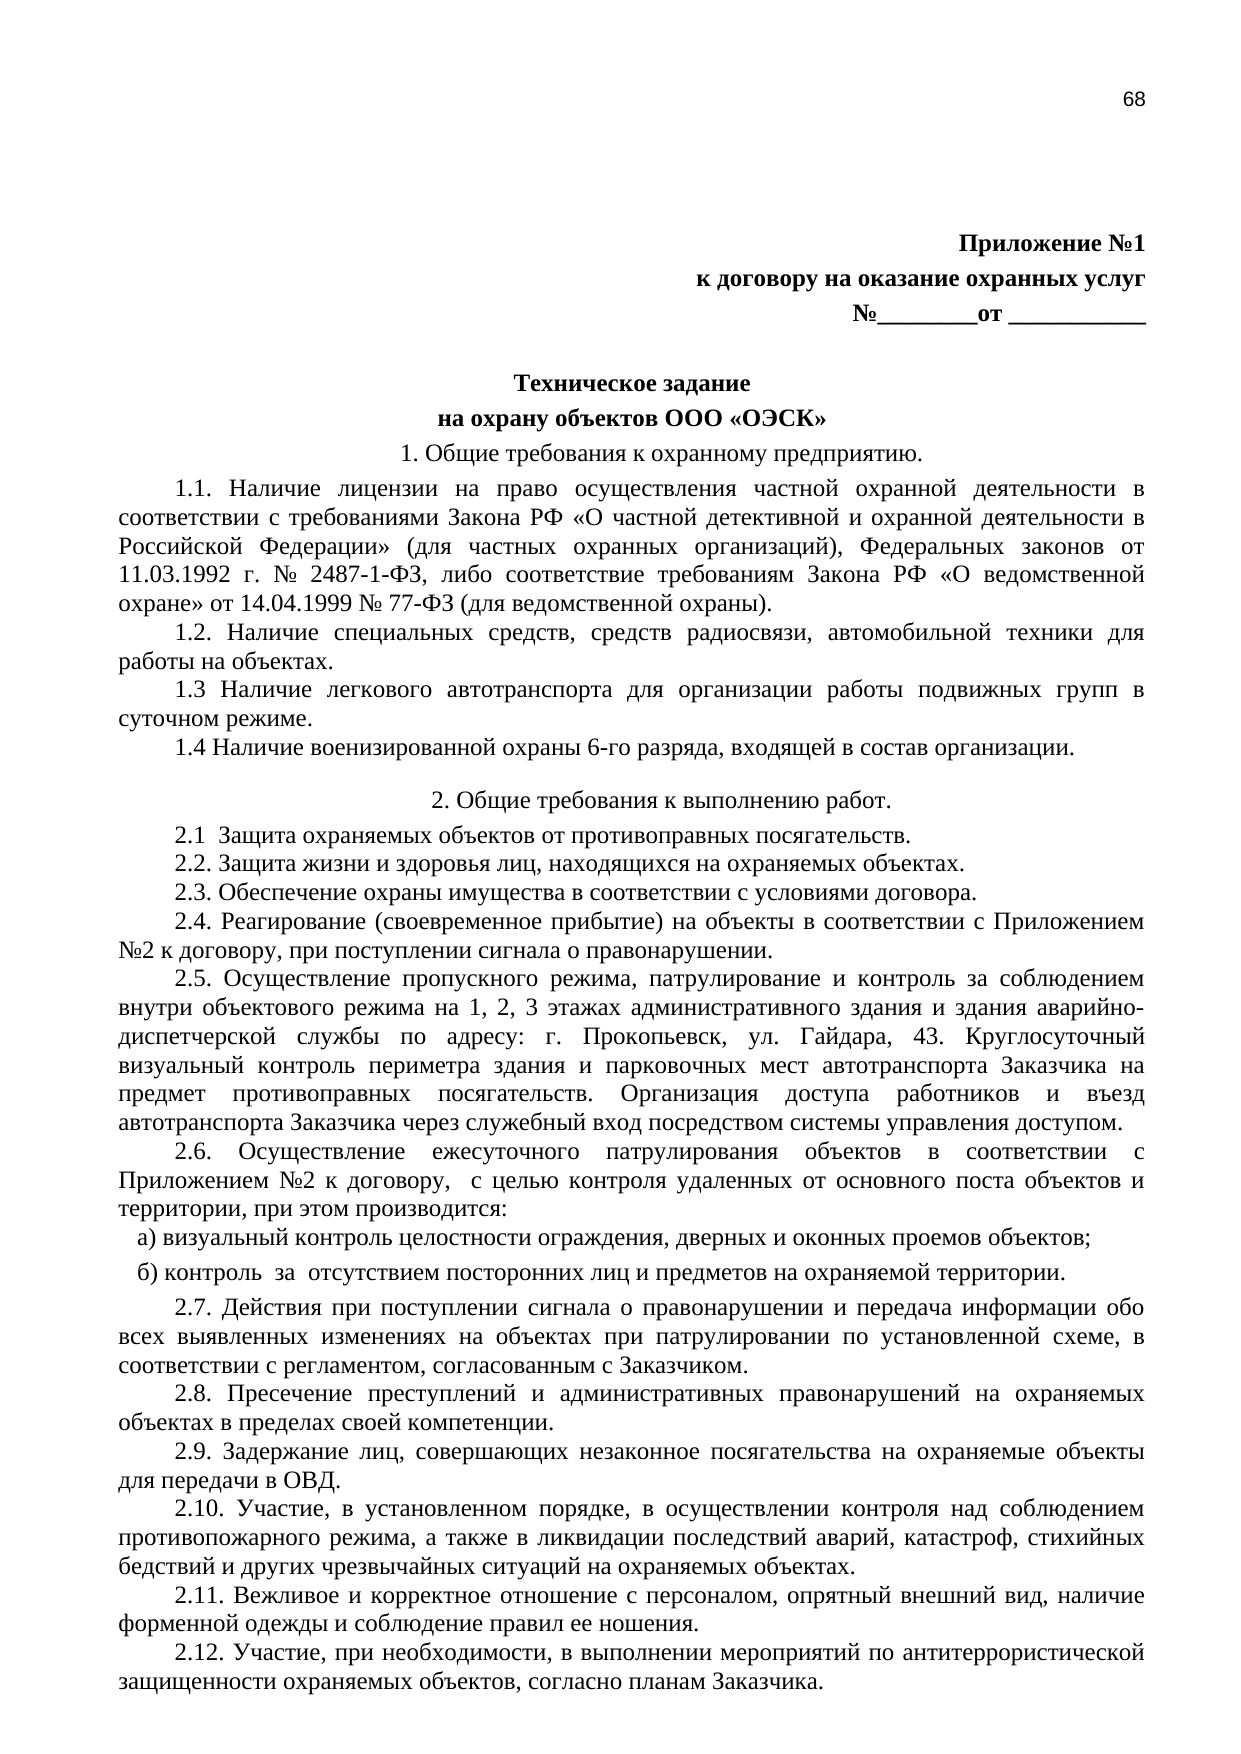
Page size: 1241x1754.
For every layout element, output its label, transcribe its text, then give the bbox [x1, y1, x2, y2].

text 1.4 Наличие военизированной охраны 6-го разряда, входящей в состав организации. [118, 732, 1146, 761]
text 2.11. Вежливое и корректное отношение с персоналом, опрятный внешний вид, наличие форменной одежды и соблюдение правил ее ношения. [118, 1580, 1146, 1637]
text 2.12. Участие, при необходимости, в выполнении мероприятий по антитеррористической защищенности охраняемых объектов, согласно планам Заказчика. [118, 1637, 1146, 1695]
text №________от ___________ [118, 298, 1146, 327]
text 2.10. Участие, в установленном порядке, в осуществлении контроля над соблюдением противопожарного режима, а также в ликвидации последствий аварий, катастроф, стихийных бедствий и других чрезвычайных ситуаций на охраняемых объектах. [118, 1493, 1146, 1580]
text а) визуальный контроль целостности ограждения, дверных и оконных проемов объектов; [118, 1222, 1146, 1251]
text б) контроль за отсутствием посторонних лиц и предметов на охраняемой территории. [118, 1257, 1146, 1286]
text 2.5. Осуществление пропускного режима, патрулирование и контроль за соблюдением внутри объектового режима на 1, 2, 3 этажах административного здания и здания аварийно-диспетчерской службы по адресу: г. Прокопьевск, ул. Гайдара, 43. Круглосуточный визуальный контроль периметра здания и парковочных мест автотранспорта Заказчика на предмет противоправных посягательств. Организация доступа работников и въезд автотранспорта Заказчика через служебный вход посредством системы управления доступом. [118, 963, 1146, 1136]
subtitle 2. Общие требования к выполнению работ. [118, 785, 1146, 813]
text 2.9. Задержание лиц, совершающих незаконное посягательства на охраняемые объекты для передачи в ОВД. [118, 1436, 1146, 1493]
text 2.3. Обеспечение охраны имущества в соответствии с условиями договора. [118, 877, 1146, 906]
text 2.1 Защита охраняемых объектов от противоправных посягательств. [118, 820, 1146, 848]
text 2.7. Действия при поступлении сигнала о правонарушении и передача информации обо всех выявленных изменениях на объектах при патрулировании по установленной схеме, в соответствии с регламентом, согласованным с Заказчиком. [118, 1292, 1146, 1378]
title 1.1. Наличие лицензии на право осуществления частной охранной деятельности в соответствии с требованиями Закона РФ «О частной детективной и охранной деятельности в Российской Федерации» (для частных охранных организаций), Федеральных законов от 11.03.1992 г. № 2487-1-ФЗ, либо соответствие требованиям Закона РФ «О ведомственной охране» от 14.04.1999 № 77-ФЗ (для ведомственной охраны). [118, 473, 1146, 617]
subtitle 1. Общие требования к охранному предприятию. [118, 438, 1146, 467]
text 2.8. Пресечение преступлений и административных правонарушений на охраняемых объектах в пределах своей компетенции. [118, 1378, 1146, 1436]
text 2.4. Реагирование (своевременное прибытие) на объекты в соответствии с Приложением №2 к договору, при поступлении сигнала о правонарушении. [118, 906, 1146, 963]
text 1.3 Наличие легкового автотранспорта для организации работы подвижных групп в суточном режиме. [118, 674, 1146, 732]
text 1.2. Наличие специальных средств, средств радиосвязи, автомобильной техники для работы на объектах. [118, 617, 1146, 674]
text Техническое задание [118, 368, 1146, 397]
text 2.6. Осуществление ежесуточного патрулирования объектов в соответствии с Приложением №2 к договору, с целью контроля удаленных от основного поста объектов и территории, при этом производится: [118, 1136, 1146, 1222]
text на охрану объектов ООО «ОЭСК» [118, 403, 1146, 432]
text к договору на оказание охранных услуг [118, 263, 1146, 292]
text 2.2. Защита жизни и здоровья лиц, находящихся на охраняемых объектах. [118, 848, 1146, 877]
text Приложение №1 [118, 228, 1146, 257]
